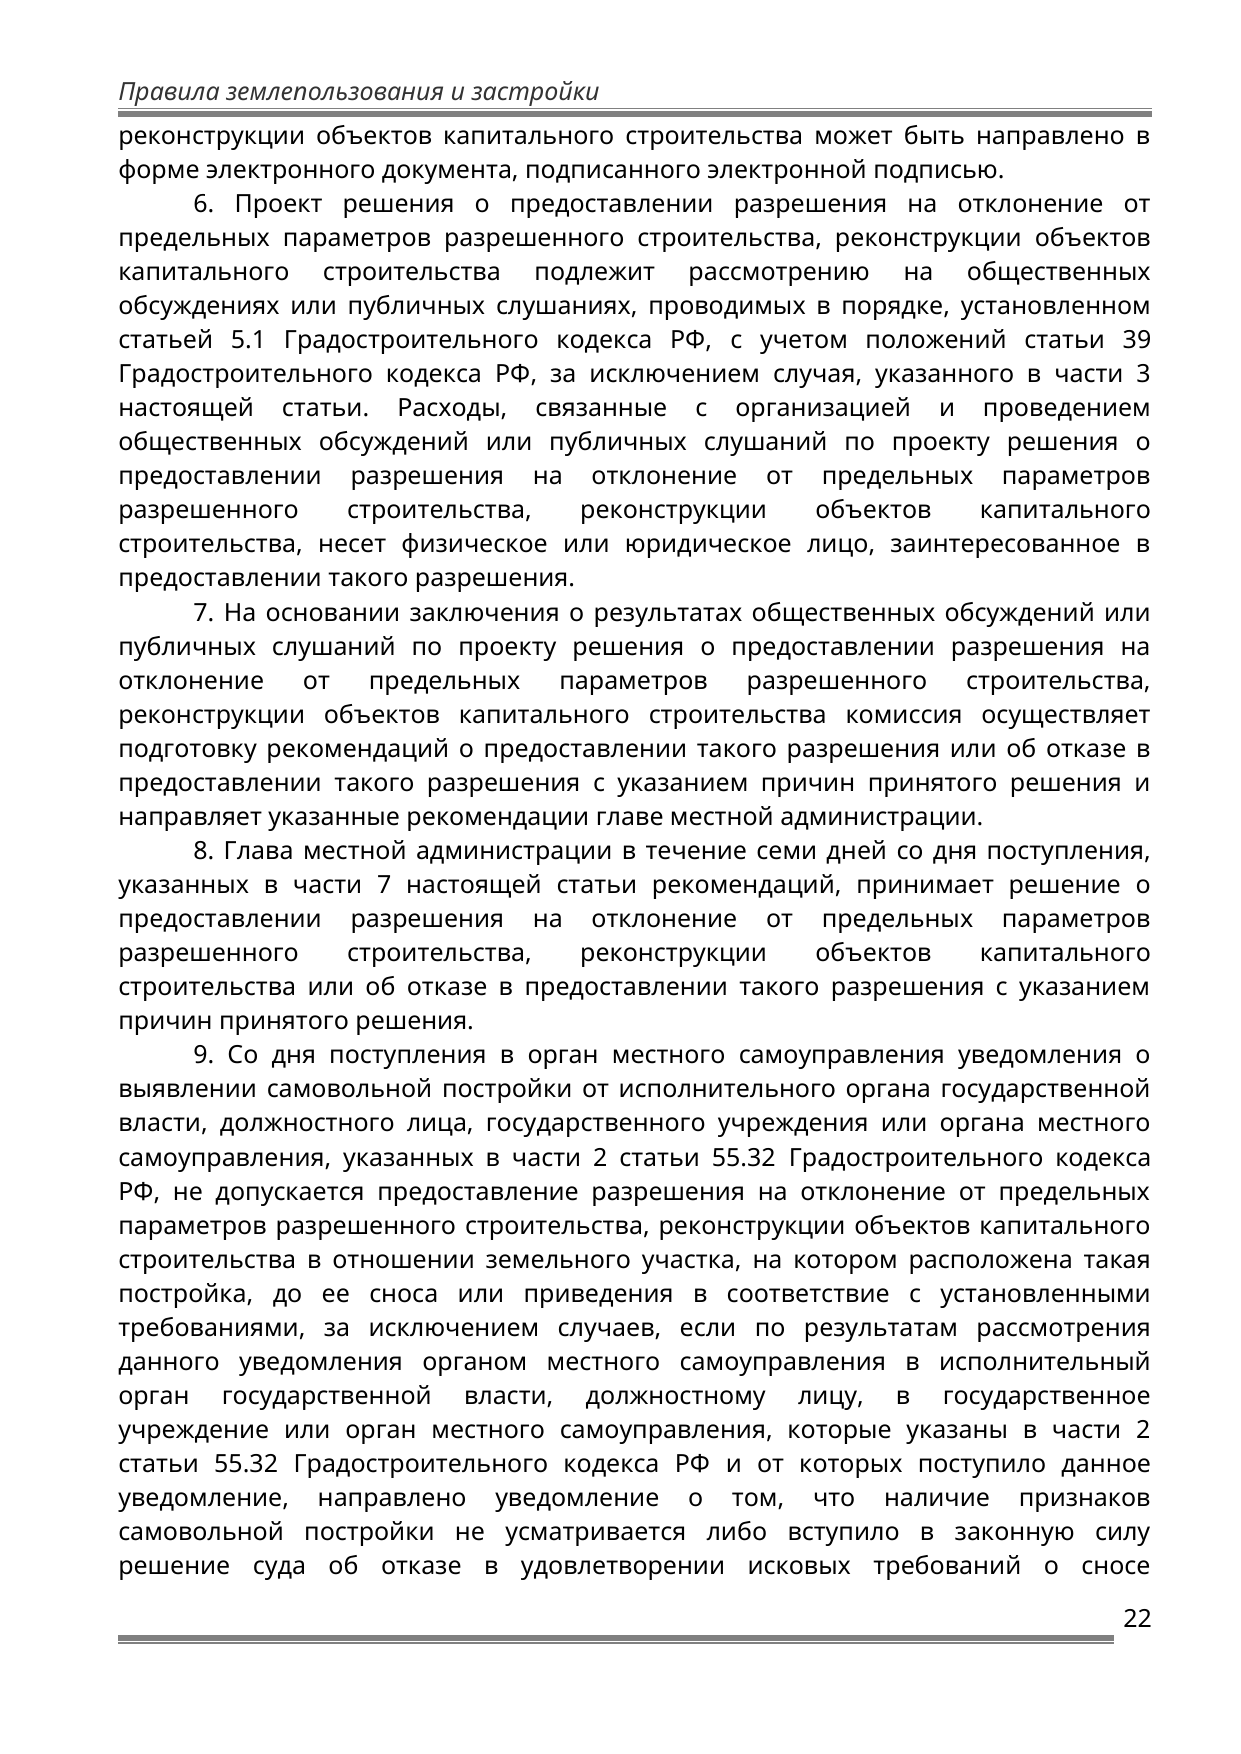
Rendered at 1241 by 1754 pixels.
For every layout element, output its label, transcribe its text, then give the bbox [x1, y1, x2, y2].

text 8. Глава местной администрации в течение семи дней со дня поступления, указанных в части 7 настоящей статьи рекомендаций, принимает решение о предоставлении разрешения на отклонение от предельных параметров разрешенного строительства, реконструкции объектов капитального строительства или об отказе в предоставлении такого разрешения с указанием причин принятого решения. [118, 833, 1152, 1037]
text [118, 117, 1152, 185]
text 7. На основании заключения о результатах общественных обсуждений или публичных слушаний по проекту решения о предоставлении разрешения на отклонение от предельных параметров разрешенного строительства, реконструкции объектов капитального строительства комиссия осуществляет подготовку рекомендаций о предоставлении такого разрешения или об отказе в предоставлении такого разрешения с указанием причин принятого решения и направляет указанные рекомендации главе местной администрации. [118, 594, 1152, 833]
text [118, 1037, 1152, 1582]
text 6. Проект решения о предоставлении разрешения на отклонение от предельных параметров разрешенного строительства, реконструкции объектов капитального строительства подлежит рассмотрению на общественных обсуждениях или публичных слушаниях, проводимых в порядке, установленном статьей 5.1 Градостроительного кодекса РФ, с учетом положений статьи 39 Градостроительного кодекса РФ, за исключением случая, указанного в части 3 настоящей статьи. Расходы, связанные с организацией и проведением общественных обсуждений или публичных слушаний по проекту решения о предоставлении разрешения на отклонение от предельных параметров разрешенного строительства, реконструкции объектов капитального строительства, несет физическое или юридическое лицо, заинтересованное в предоставлении такого разрешения. [118, 185, 1152, 594]
